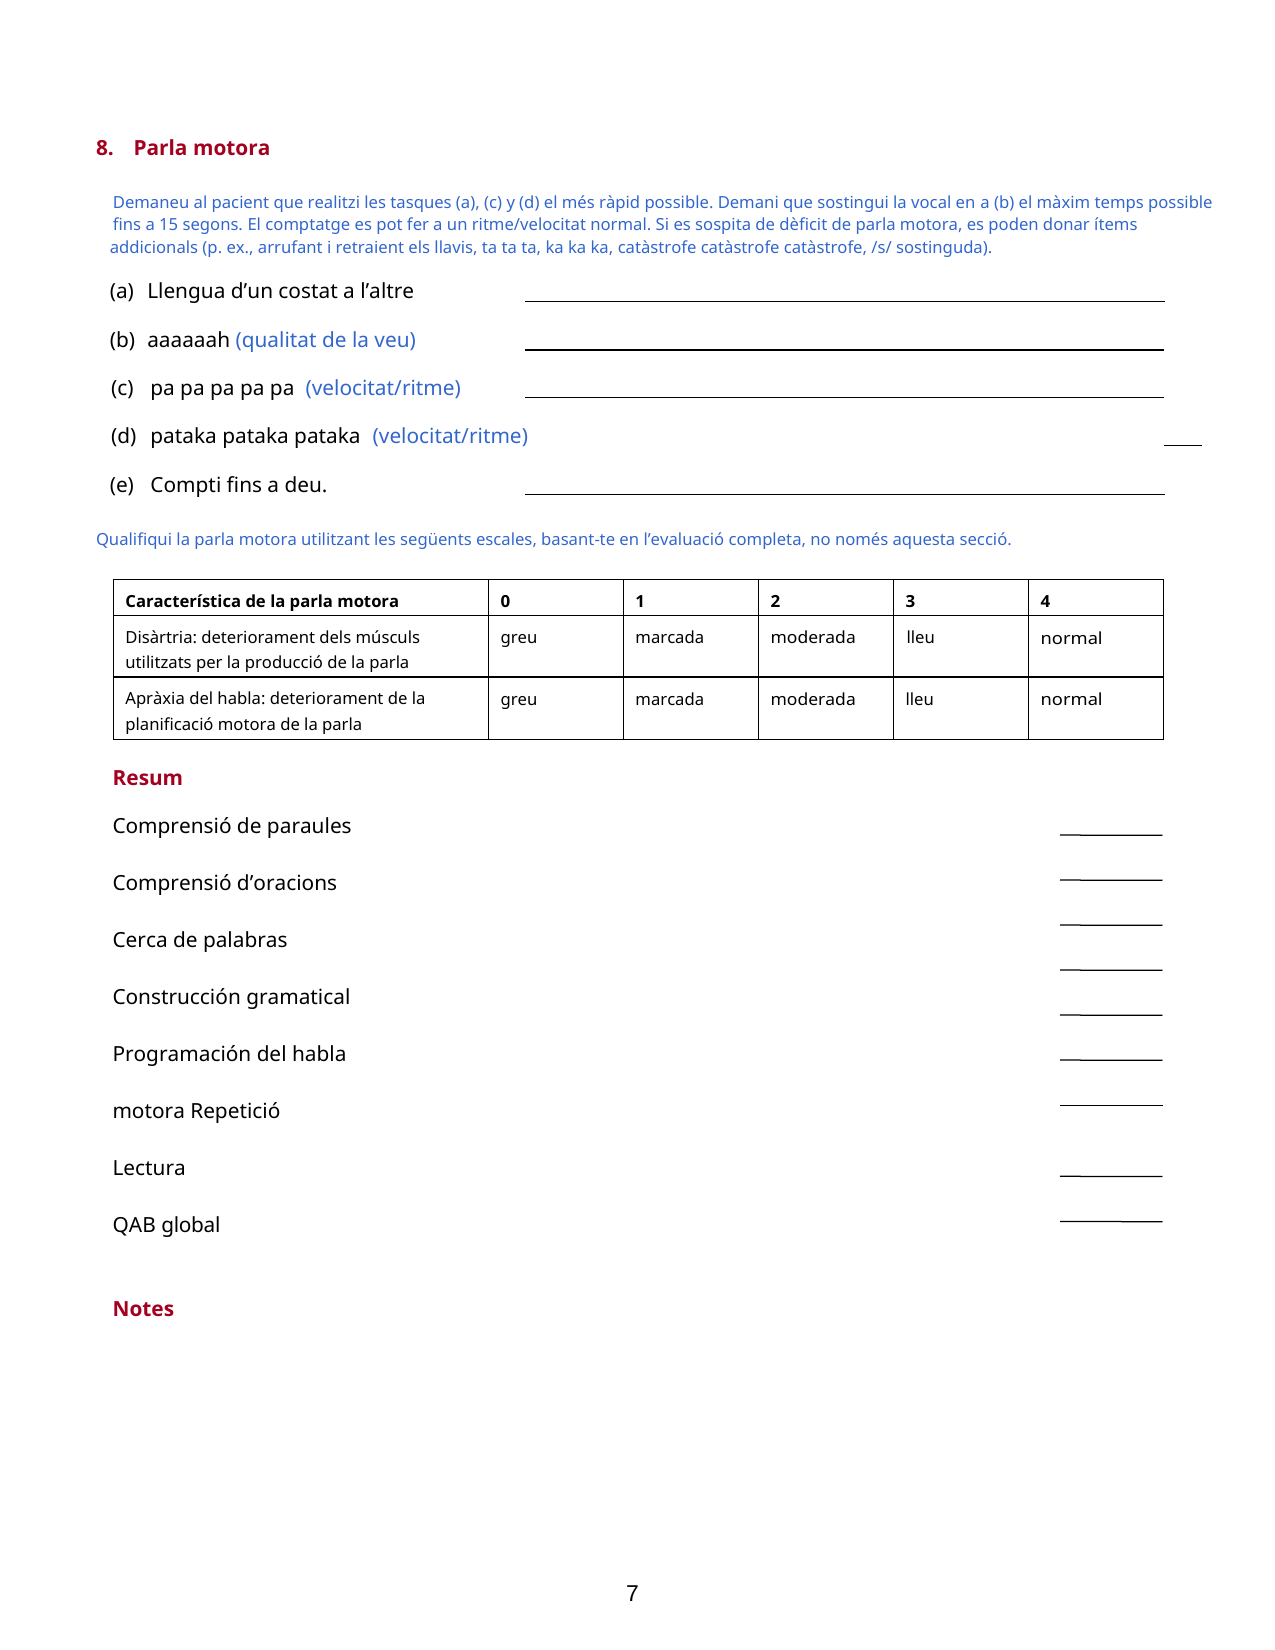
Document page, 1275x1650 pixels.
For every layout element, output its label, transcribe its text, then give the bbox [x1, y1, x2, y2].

text Notes [112, 1294, 1233, 1322]
list pa pa pa pa pa (velocitat/ritme) [111, 373, 1233, 401]
table_cell greu [489, 616, 623, 676]
text Demaneu al pacient que realitzi les tasques (a), (c) y (d) el més ràpid possible. Demani que sostingui la vocal en a (b) el màxim temps possible [96, 190, 1233, 213]
table_cell moderada [759, 678, 893, 738]
table_cell Disàrtria: deteriorament dels músculs utilitzats per la producció de la parla [114, 616, 488, 676]
text QAB global [112, 1210, 227, 1238]
table_cell lleu [894, 678, 1028, 738]
table_cell lleu [894, 616, 1028, 676]
table_cell Apràxia del habla: deteriorament de la planificació motora de la parla [114, 678, 488, 738]
table_header 4 [1029, 580, 1163, 615]
table_header 3 [894, 580, 1028, 615]
text addicionals (p. ex., arrufant i retraient els llavis, ta ta ta, ka ka ka, catàstrofe catàstrofe catàstrofe, /s/ sostinguda). [96, 236, 1233, 258]
table_header 2 [759, 580, 893, 615]
table_cell normal [1029, 678, 1163, 738]
table_header 1 [624, 580, 758, 615]
table_cell moderada [759, 616, 893, 676]
subtitle Resum [112, 763, 1233, 792]
text Lectura [112, 1153, 227, 1181]
table_cell marcada [624, 678, 758, 738]
list pataka pataka pataka (velocitat/ritme) [111, 421, 1233, 449]
table_cell normal [1029, 616, 1163, 676]
table_header Característica de la parla motora [114, 580, 488, 615]
text fins a 15 segons. El comptatge es pot fer a un ritme/velocitat normal. Si es sospita de dèficit de parla motora, es poden donar ítems [96, 213, 1233, 236]
list aaaaaah (qualitat de la veu) [109, 325, 1233, 353]
text Qualifiqui la parla motora utilitzant les següents escales, basant-te en l’evaluació completa, no només aquesta secció. [96, 528, 1233, 550]
table_cell marcada [624, 616, 758, 676]
list Parla motora [96, 133, 1233, 162]
text Cerca de palabras Construcción gramatical Programación del habla motora Repetició [112, 925, 400, 1124]
table_cell greu [489, 678, 623, 738]
list Llengua d’un costat a l’altre [109, 277, 1233, 305]
table_header 0 [489, 580, 623, 615]
text Comprensió d’oracions [112, 868, 400, 897]
list Compti fins a deu. [109, 470, 1233, 498]
text Comprensió de paraules [112, 812, 400, 840]
